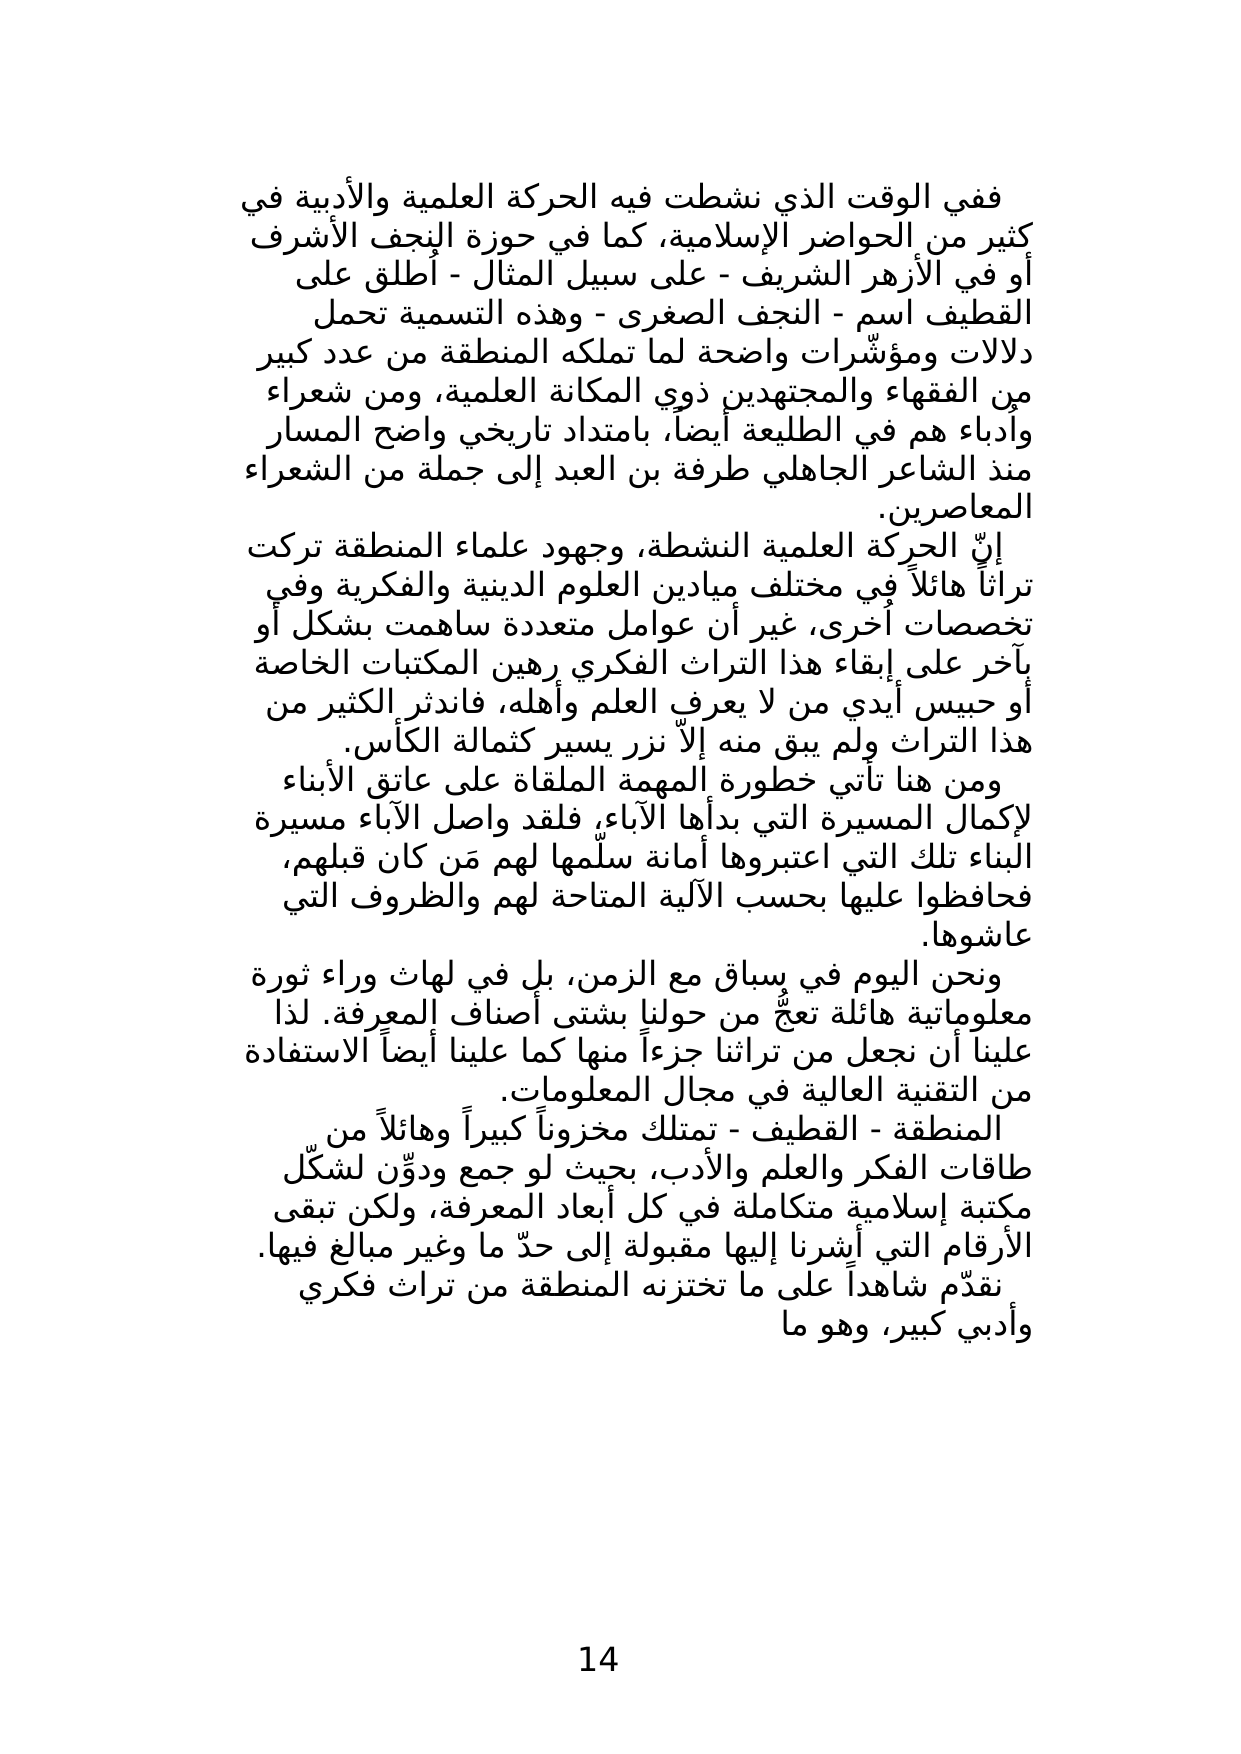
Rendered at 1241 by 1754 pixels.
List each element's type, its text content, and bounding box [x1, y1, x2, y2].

text إنّ الحركة العلمية النشطة، وجهود علماء المنطقة تركت تراثاً هائلاً في مختلف ميادين العلوم الدينية والفكرية وفي تخصصات اُخرى، غير أن عوامل متعددة ساهمت بشكل أو بآخر على إبقاء هذا التراث الفكري رهين المكتبات الخاصة أو حبيس أيدي من لا يعرف العلم وأهله، فاندثر الكثير من هذا التراث ولم يبق منه إلاّ نزر يسير كثمالة الكأس. [222, 527, 1033, 760]
text ونحن اليوم في سباق مع الزمن، بل في لهاث وراء ثورة معلوماتية هائلة تعجُّ من حولنا بشتى أصناف المعرفة. لذا علينا أن نجعل من تراثنا جزءاً منها كما علينا أيضاً الاستفادة من التقنية العالية في مجال المعلومات. [222, 954, 1033, 1110]
text المنطقة - القطيف - تمتلك مخزوناً كبيراً وهائلاً من طاقات الفكر والعلم والأدب، بحيث لو جمع ودوِّن لشكّل مكتبة إسلامية متكاملة في كل أبعاد المعرفة، ولكن تبقى الأرقام التي أشرنا إليها مقبولة إلى حدّ ما وغير مبالغ فيها. [222, 1110, 1033, 1265]
text ففي الوقت الذي نشطت فيه الحركة العلمية والأدبية في كثير من الحواضر الإسلامية، كما في حوزة النجف الأشرف أو في الأزهر الشريف - على سبيل المثال - اُطلق على القطيف اسم - النجف الصغرى - وهذه التسمية تحمل دلالات ومؤشّرات واضحة لما تملكه المنطقة من عدد كبير من الفقهاء والمجتهدين ذوي المكانة العلمية، ومن شعراء واُدباء هم في الطليعة أيضاً، بامتداد تاريخي واضح المسار منذ الشاعر الجاهلي طرفة بن العبد إلى جملة من الشعراء المعاصرين. [222, 177, 1033, 527]
text نقدّم شاهداً على ما تختزنه المنطقة من تراث فكري وأدبي كبير، وهو ما [222, 1265, 1033, 1343]
text ومن هنا تأتي خطورة المهمة الملقاة على عاتق الأبناء لإكمال المسيرة التي بدأها الآباء، فلقد واصل الآباء مسيرة البناء تلك التي اعتبروها أمانة سلّمها لهم مَن كان قبلهم، فحافظوا عليها بحسب الآلية المتاحة لهم والظروف التي عاشوها. [222, 760, 1033, 954]
